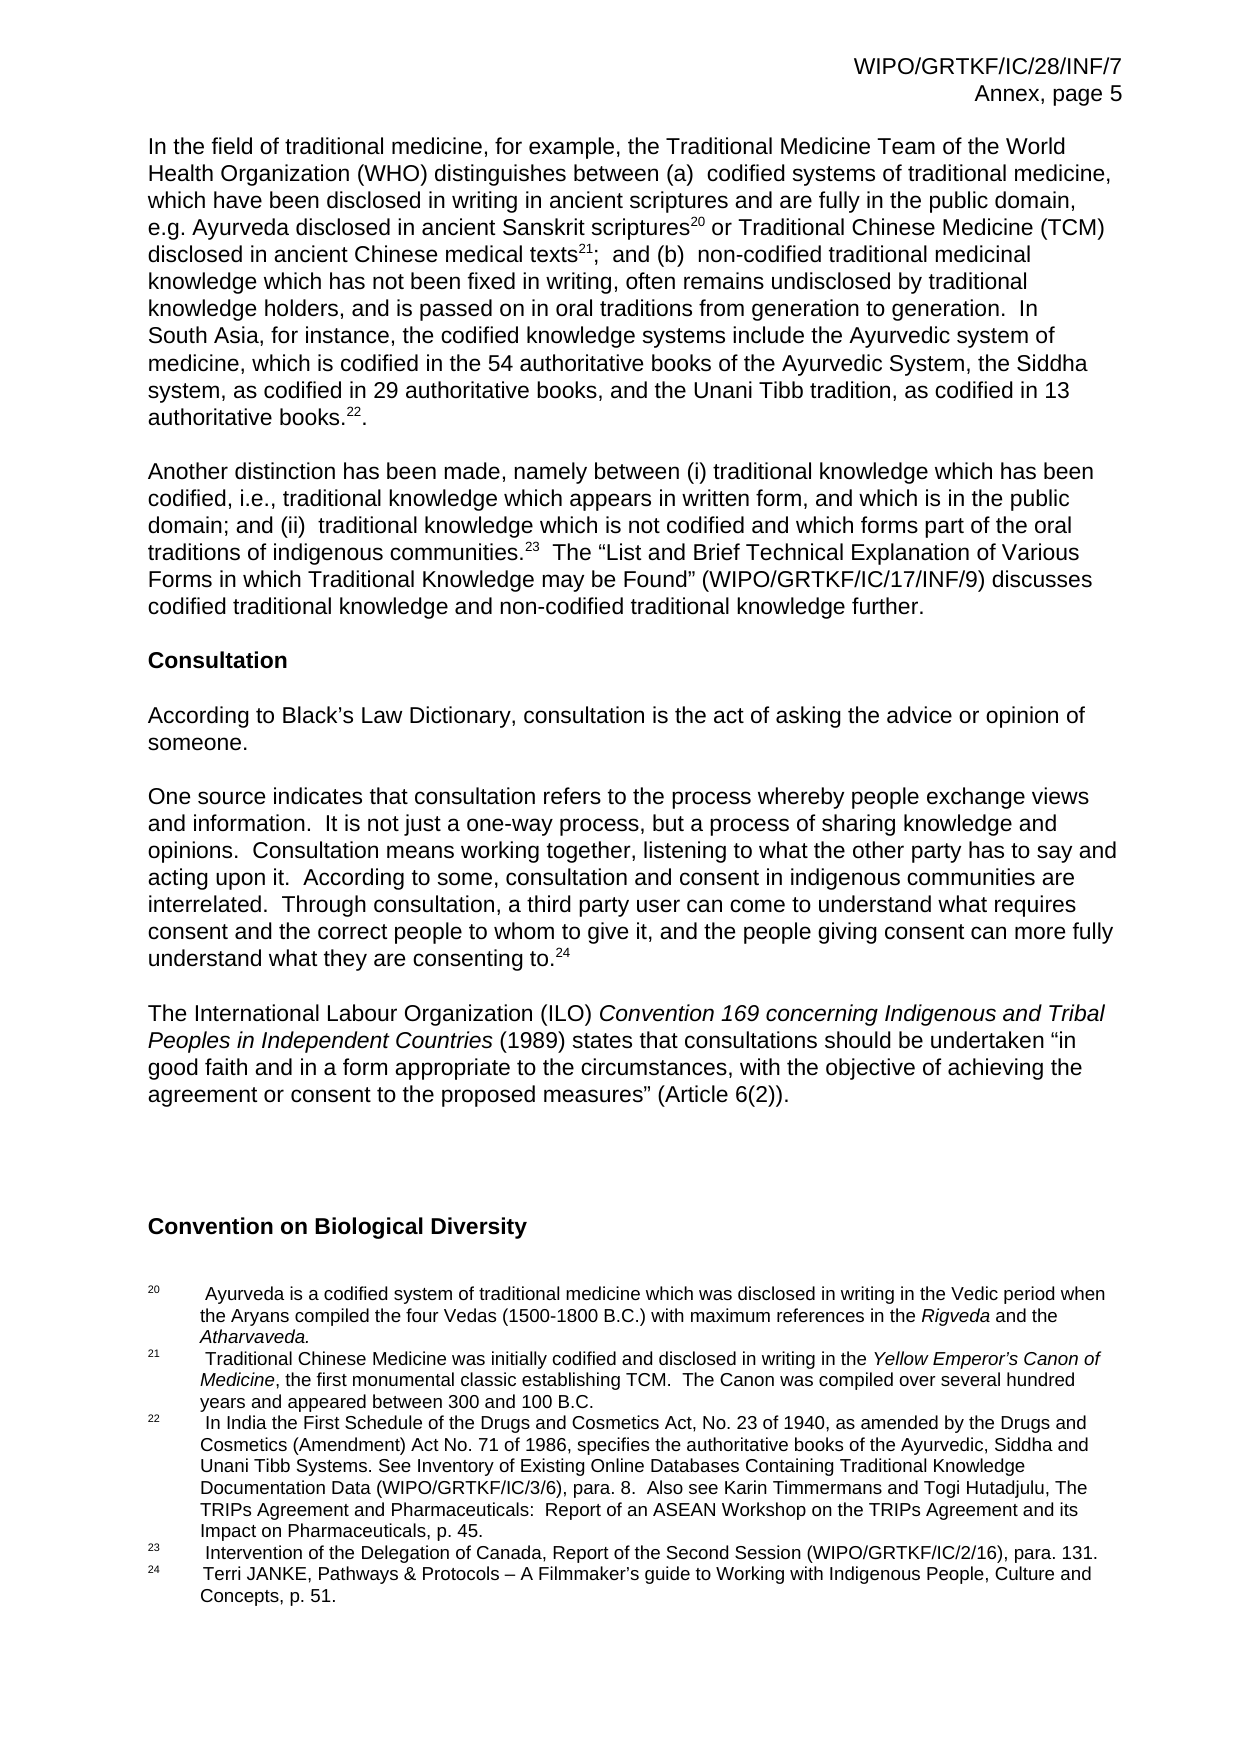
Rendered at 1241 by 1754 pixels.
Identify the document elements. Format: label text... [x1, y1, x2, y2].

text Convention on Biological Diversity [148, 1213, 1122, 1240]
text e.g. Ayurveda disclosed in ancient Sanskrit scriptures or Traditional Chinese Medicine (TCM) disclosed in ancient Chinese medical texts; and (b) non-codified traditional medicinal knowledge which has not been fixed in writing, often remains undisclosed by traditional knowledge holders, and is passed on in oral traditions from generation to generation. In , for instance, the codified knowledge systems include the Ayurvedic system of medicine, which is codified in the 54 authoritative books of the Ayurvedic System, the Siddha system, as codified in 29 authoritative books, and the Unani Tibb tradition, as codified in 13 authoritative books.. [148, 213, 1122, 430]
text One source indicates that consultation refers to the process whereby people exchange views and information. It is not just a one-way process, but a process of sharing knowledge and opinions. Consultation means working together, listening to what the other party has to say and acting upon it. According to some, consultation and consent in indigenous communities are interrelated. Through consultation, a third party user can come to understand what requires consent and the correct people to whom to give it, and the people giving consent can more fully understand what they are consenting to. [148, 782, 1122, 972]
text In the field of traditional medicine, for example, the Traditional Medicine Team of the World Health Organization (WHO) distinguishes between (a) codified systems of traditional medicine, which have been disclosed in writing in ancient scriptures and are fully in the public domain, [148, 132, 1122, 213]
text The International Labour Organization (ILO) Convention 169 concerning Indigenous and Tribal Peoples in Independent Countries (1989) states that consultations should be undertaken “in good faith and in a form appropriate to the circumstances, with the objective of achieving the agreement or consent to the proposed measures” (Article 6(2)). [148, 999, 1122, 1107]
text Another distinction has been made, namely between (i) traditional knowledge which has been codified, i.e., traditional knowledge which appears in written form, and which is in the public domain; and (ii) traditional knowledge which is not codified and which forms part of the oral traditions of indigenous communities. The “List and Brief Technical Explanation of Various Forms in which Traditional Knowledge may be Found” (WIPO/GRTKF/IC/17/INF/9) discusses codified traditional knowledge and non-codified traditional knowledge further. [148, 457, 1122, 620]
text Consultation [148, 647, 1122, 674]
text According to Black’s Law Dictionary, consultation is the act of asking the advice or opinion of someone. [148, 701, 1122, 755]
